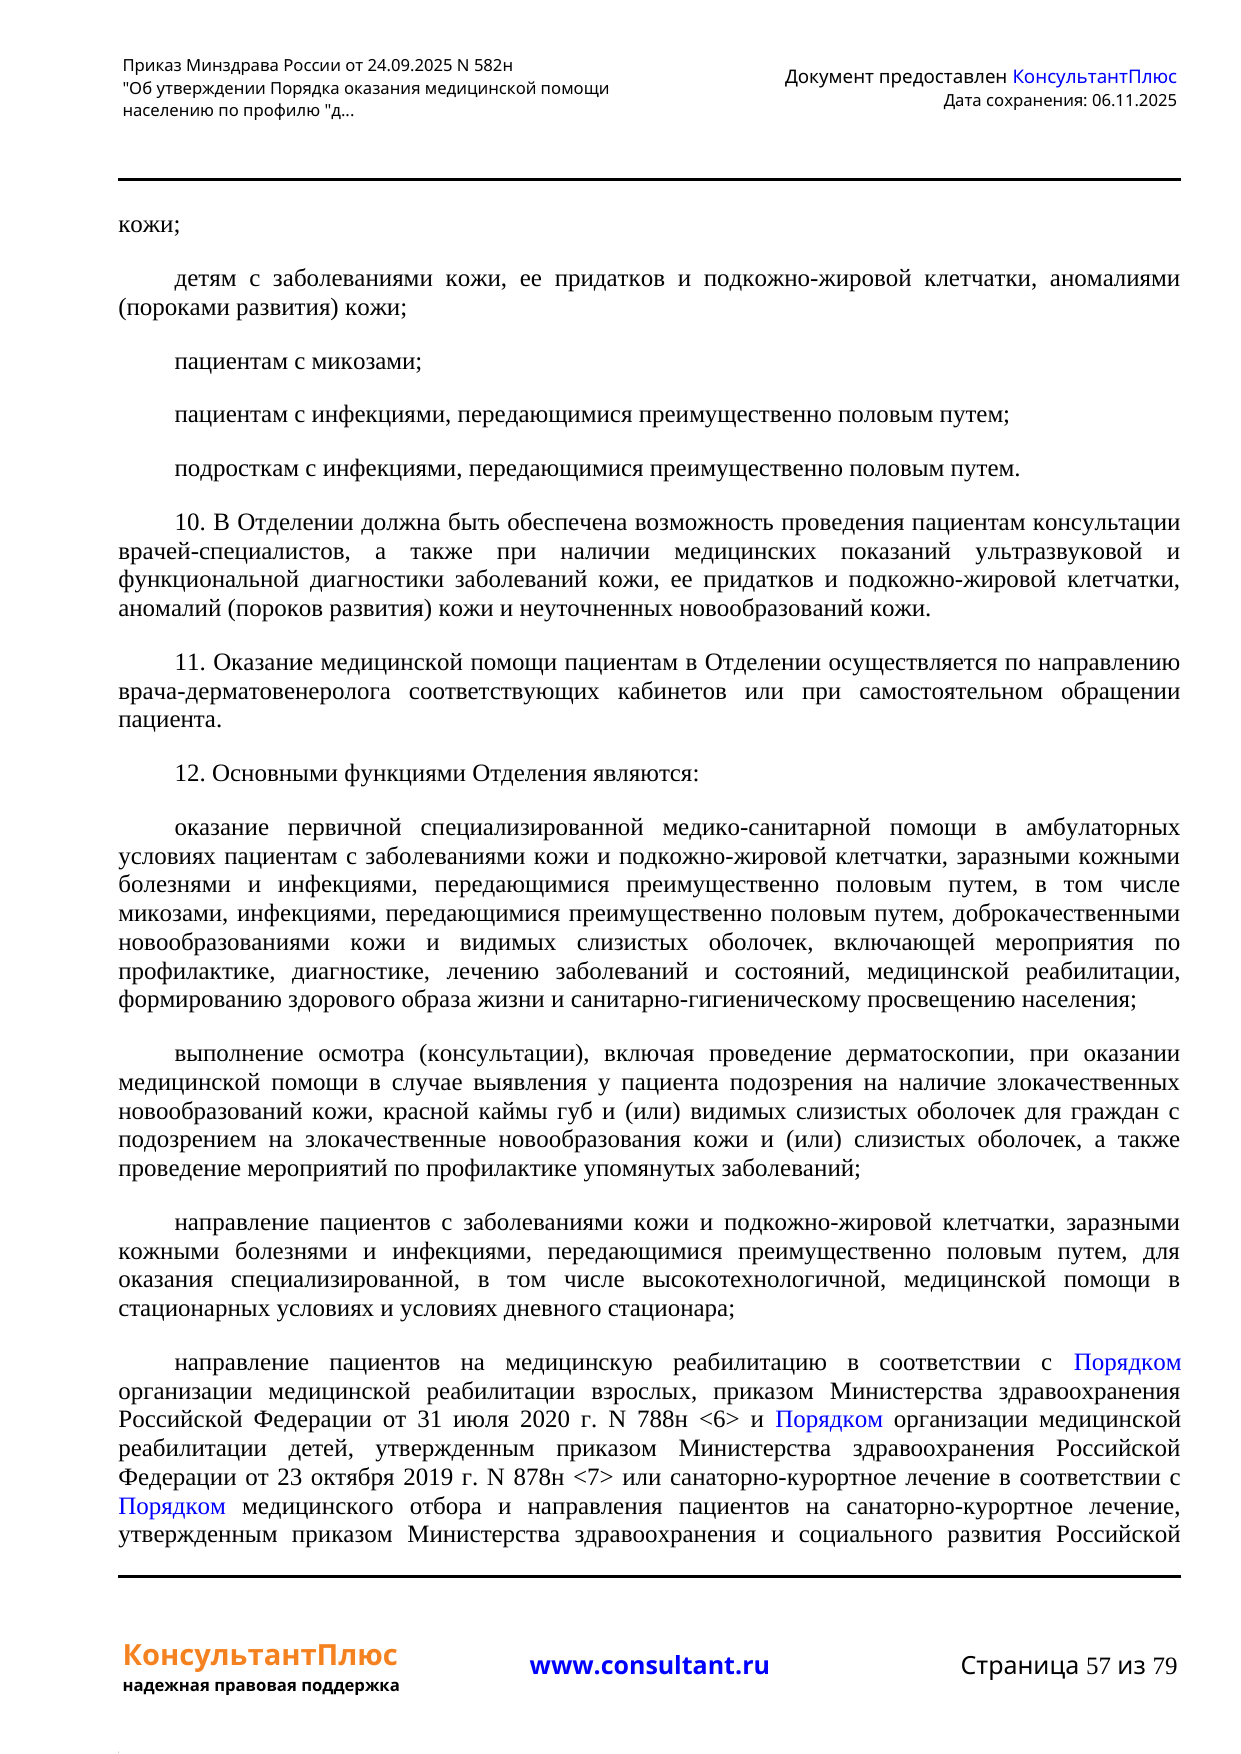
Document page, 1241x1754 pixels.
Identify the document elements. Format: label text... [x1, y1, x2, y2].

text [118, 1347, 1181, 1548]
text оказание первичной специализированной медико-санитарной помощи в амбулаторных условиях пациентам с заболеваниями кожи и подкожно-жировой клетчатки, заразными кожными болезнями и инфекциями, передающимися преимущественно половым путем, в том числе микозами, инфекциями, передающимися преимущественно половым путем, доброкачественными новообразованиями кожи и видимых слизистых оболочек, включающей мероприятия по профилактике, диагностике, лечению заболеваний и состояний, медицинской реабилитации, формированию здорового образа жизни и санитарно-гигиеническому просвещению населения; [118, 812, 1181, 1013]
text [118, 209, 1181, 238]
text выполнение осмотра (консультации), включая проведение дерматоскопии, при оказании медицинской помощи в случае выявления у пациента подозрения на наличие злокачественных новообразований кожи, красной каймы губ и (или) видимых слизистых оболочек для граждан с подозрением на злокачественные новообразования кожи и (или) слизистых оболочек, а также проведение мероприятий по профилактике упомянутых заболеваний; [118, 1038, 1181, 1182]
text направление пациентов с заболеваниями кожи и подкожно-жировой клетчатки, заразными кожными болезнями и инфекциями, передающимися преимущественно половым путем, для оказания специализированной, в том числе высокотехнологичной, медицинской помощи в стационарных условиях и условиях дневного стационара; [118, 1207, 1181, 1322]
text 12. Основными функциями Отделения являются: [118, 758, 1181, 787]
text детям с заболеваниями кожи, ее придатков и подкожно-жировой клетчатки, аномалиями (пороками развития) кожи; [118, 263, 1181, 321]
text подросткам с инфекциями, передающимися преимущественно половым путем. [118, 453, 1181, 482]
text пациентам с микозами; [118, 346, 1181, 374]
text 11. Оказание медицинской помощи пациентам в Отделении осуществляется по направлению врача-дерматовенеролога соответствующих кабинетов или при самостоятельном обращении пациента. [118, 647, 1181, 733]
text 10. В Отделении должна быть обеспечена возможность проведения пациентам консультации врачей-специалистов, а также при наличии медицинских показаний ультразвуковой и функциональной диагностики заболеваний кожи, ее придатков и подкожно-жировой клетчатки, аномалий (пороков развития) кожи и неуточненных новообразований кожи. [118, 507, 1181, 622]
text пациентам с инфекциями, передающимися преимущественно половым путем; [118, 399, 1181, 428]
